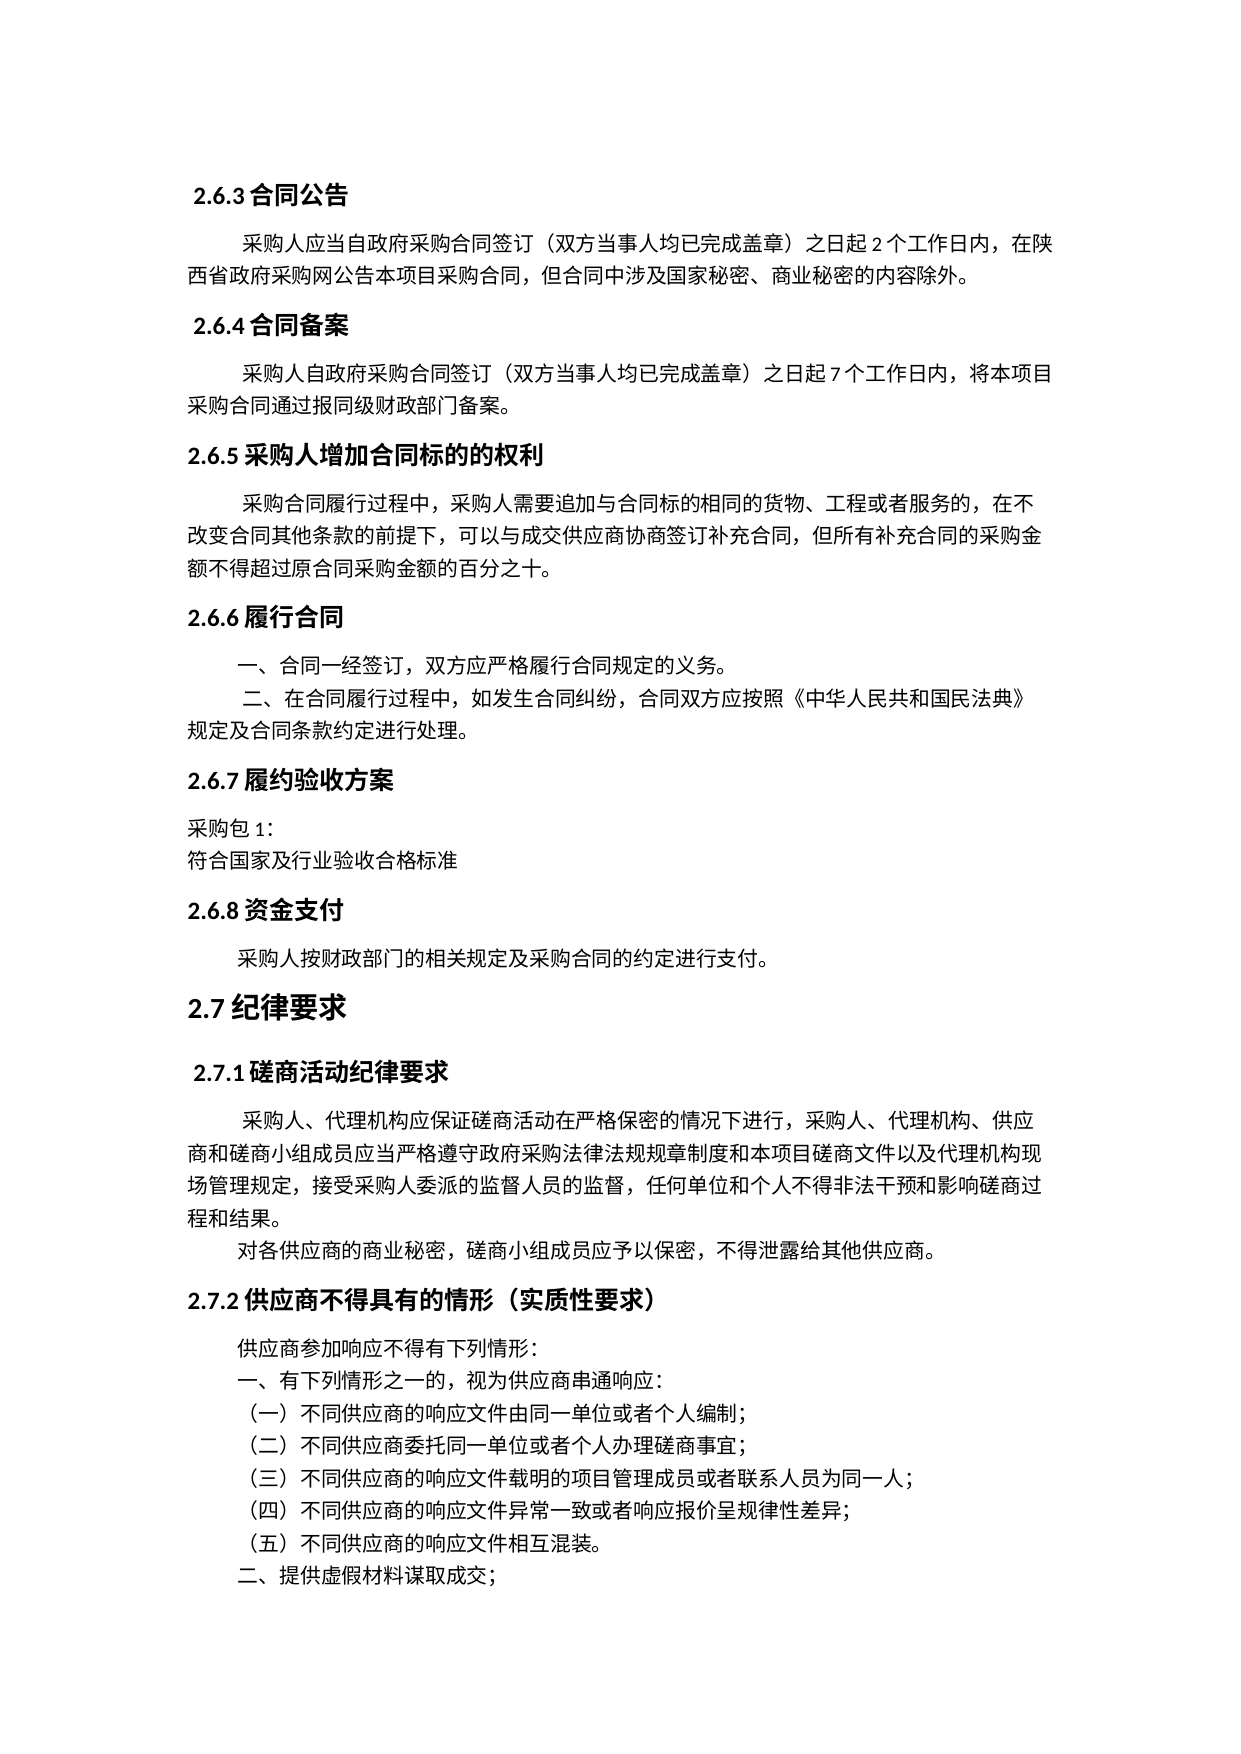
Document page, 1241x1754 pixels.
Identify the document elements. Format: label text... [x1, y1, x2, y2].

text 符合国家及行业验收合格标准 [187, 844, 1053, 877]
text 采购人自政府采购合同签订（双方当事人均已完成盖章）之日起7个工作日内，将本项目采购合同通过报同级财政部门备案。 [187, 357, 1053, 422]
text 2.7.2供应商不得具有的情形（实质性要求） [187, 1267, 1053, 1332]
text 供应商参加响应不得有下列情形： [187, 1332, 1053, 1364]
text 采购包1： [187, 812, 1053, 844]
text 采购人、代理机构应保证磋商活动在严格保密的情况下进行，采购人、代理机构、供应商和磋商小组成员应当严格遵守政府采购法律法规规章制度和本项目磋商文件以及代理机构现场管理规定，接受采购人委派的监督人员的监督，任何单位和个人不得非法干预和影响磋商过程和结果。 [187, 1104, 1053, 1234]
text 采购人按财政部门的相关规定及采购合同的约定进行支付。 [187, 942, 1053, 974]
text 二、在合同履行过程中，如发生合同纠纷，合同双方应按照《中华人民共和国民法典》规定及合同条款约定进行处理。 [187, 682, 1053, 747]
text 采购人应当自政府采购合同签订（双方当事人均已完成盖章）之日起2个工作日内，在陕西省政府采购网公告本项目采购合同，但合同中涉及国家秘密、商业秘密的内容除外。 [187, 227, 1053, 292]
text 2.6.5采购人增加合同标的的权利 [187, 422, 1053, 487]
text 对各供应商的商业秘密，磋商小组成员应予以保密，不得泄露给其他供应商。 [187, 1234, 1053, 1267]
text 2.6.8资金支付 [187, 877, 1053, 942]
text 一、合同一经签订，双方应严格履行合同规定的义务。 [187, 649, 1053, 682]
text 2.6.7履约验收方案 [187, 747, 1053, 812]
text 2.6.6履行合同 [187, 584, 1053, 649]
text 2.6.4合同备案 [187, 292, 1053, 357]
text 2.7.1磋商活动纪律要求 [187, 1039, 1053, 1104]
text （二）不同供应商委托同一单位或者个人办理磋商事宜； [187, 1429, 1053, 1462]
text （五）不同供应商的响应文件相互混装。 [187, 1527, 1053, 1559]
text （四）不同供应商的响应文件异常一致或者响应报价呈规律性差异； [187, 1494, 1053, 1527]
text 2.7纪律要求 [187, 974, 1053, 1039]
text 一、有下列情形之一的，视为供应商串通响应： [187, 1364, 1053, 1397]
text 采购合同履行过程中，采购人需要追加与合同标的相同的货物、工程或者服务的，在不改变合同其他条款的前提下，可以与成交供应商协商签订补充合同，但所有补充合同的采购金额不得超过原合同采购金额的百分之十。 [187, 487, 1053, 584]
text 二、提供虚假材料谋取成交； [187, 1559, 1053, 1592]
text （三）不同供应商的响应文件载明的项目管理成员或者联系人员为同一人； [187, 1462, 1053, 1494]
text （一）不同供应商的响应文件由同一单位或者个人编制； [187, 1397, 1053, 1429]
text 2.6.3合同公告 [187, 162, 1053, 227]
